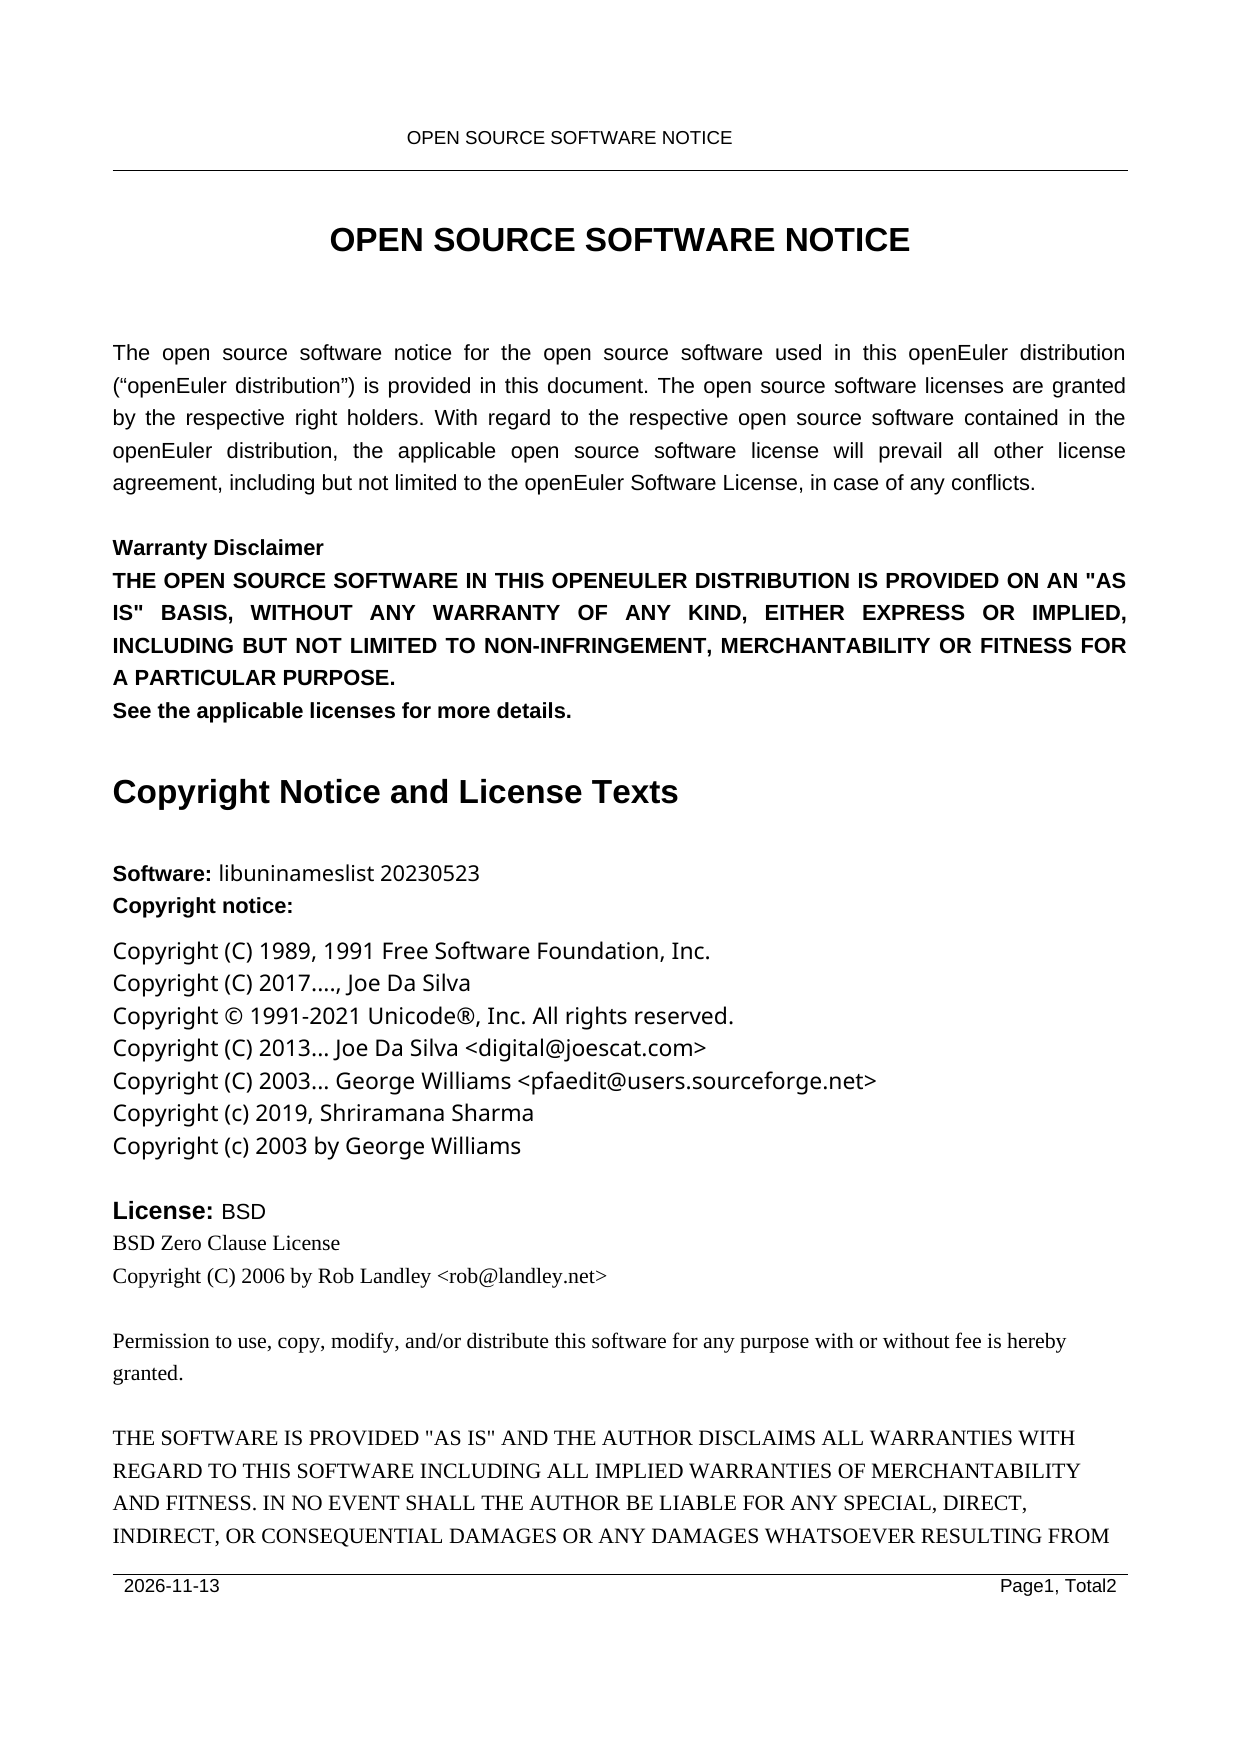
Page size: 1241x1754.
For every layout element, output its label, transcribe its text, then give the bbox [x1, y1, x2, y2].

text Copyright Notice and License Texts [112, 759, 1128, 824]
text Copyright (C) 1989, 1991 Free Software Foundation, Inc. Copyright (C) 2017...., Joe Da Silva Copyright © 1991-2021 Unicode®, Inc. All rights reserved. Copyright (C) 2013... Joe Da Silva <digital@joescat.com> Copyright (C) 2003... George Williams <pfaedit@users.sourceforge.net> Copyright (c) 2019, Shriramana Sharma Copyright (c) 2003 by George Williams [112, 934, 1128, 1194]
title Software: libuninameslist 20230523 [112, 856, 1128, 889]
text The open source software notice for the open source software used in this openEuler distribution (“openEuler distribution”) is provided in this document. The open source software licenses are granted by the respective right holders. With regard to the respective open source software contained in the openEuler distribution, the applicable open source software license will prevail all other license agreement, including but not limited to the openEuler Software License, in case of any conflicts. [112, 336, 1128, 499]
text Copyright notice: [112, 889, 1128, 921]
text THE OPEN SOURCE SOFTWARE IN THIS OPENEULER DISTRIBUTION IS PROVIDED ON AN "AS IS" BASIS, WITHOUT ANY WARRANTY OF ANY KIND, EITHER EXPRESS OR IMPLIED, INCLUDING BUT NOT LIMITED TO NON-INFRINGEMENT, MERCHANTABILITY OR FITNESS FOR A PARTICULAR PURPOSE. See the applicable licenses for more details. [112, 564, 1128, 726]
text OPEN SOURCE SOFTWARE NOTICE [112, 206, 1128, 271]
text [112, 1226, 1128, 1551]
text License: BSD [112, 1194, 1128, 1226]
text Warranty Disclaimer [112, 531, 1128, 564]
